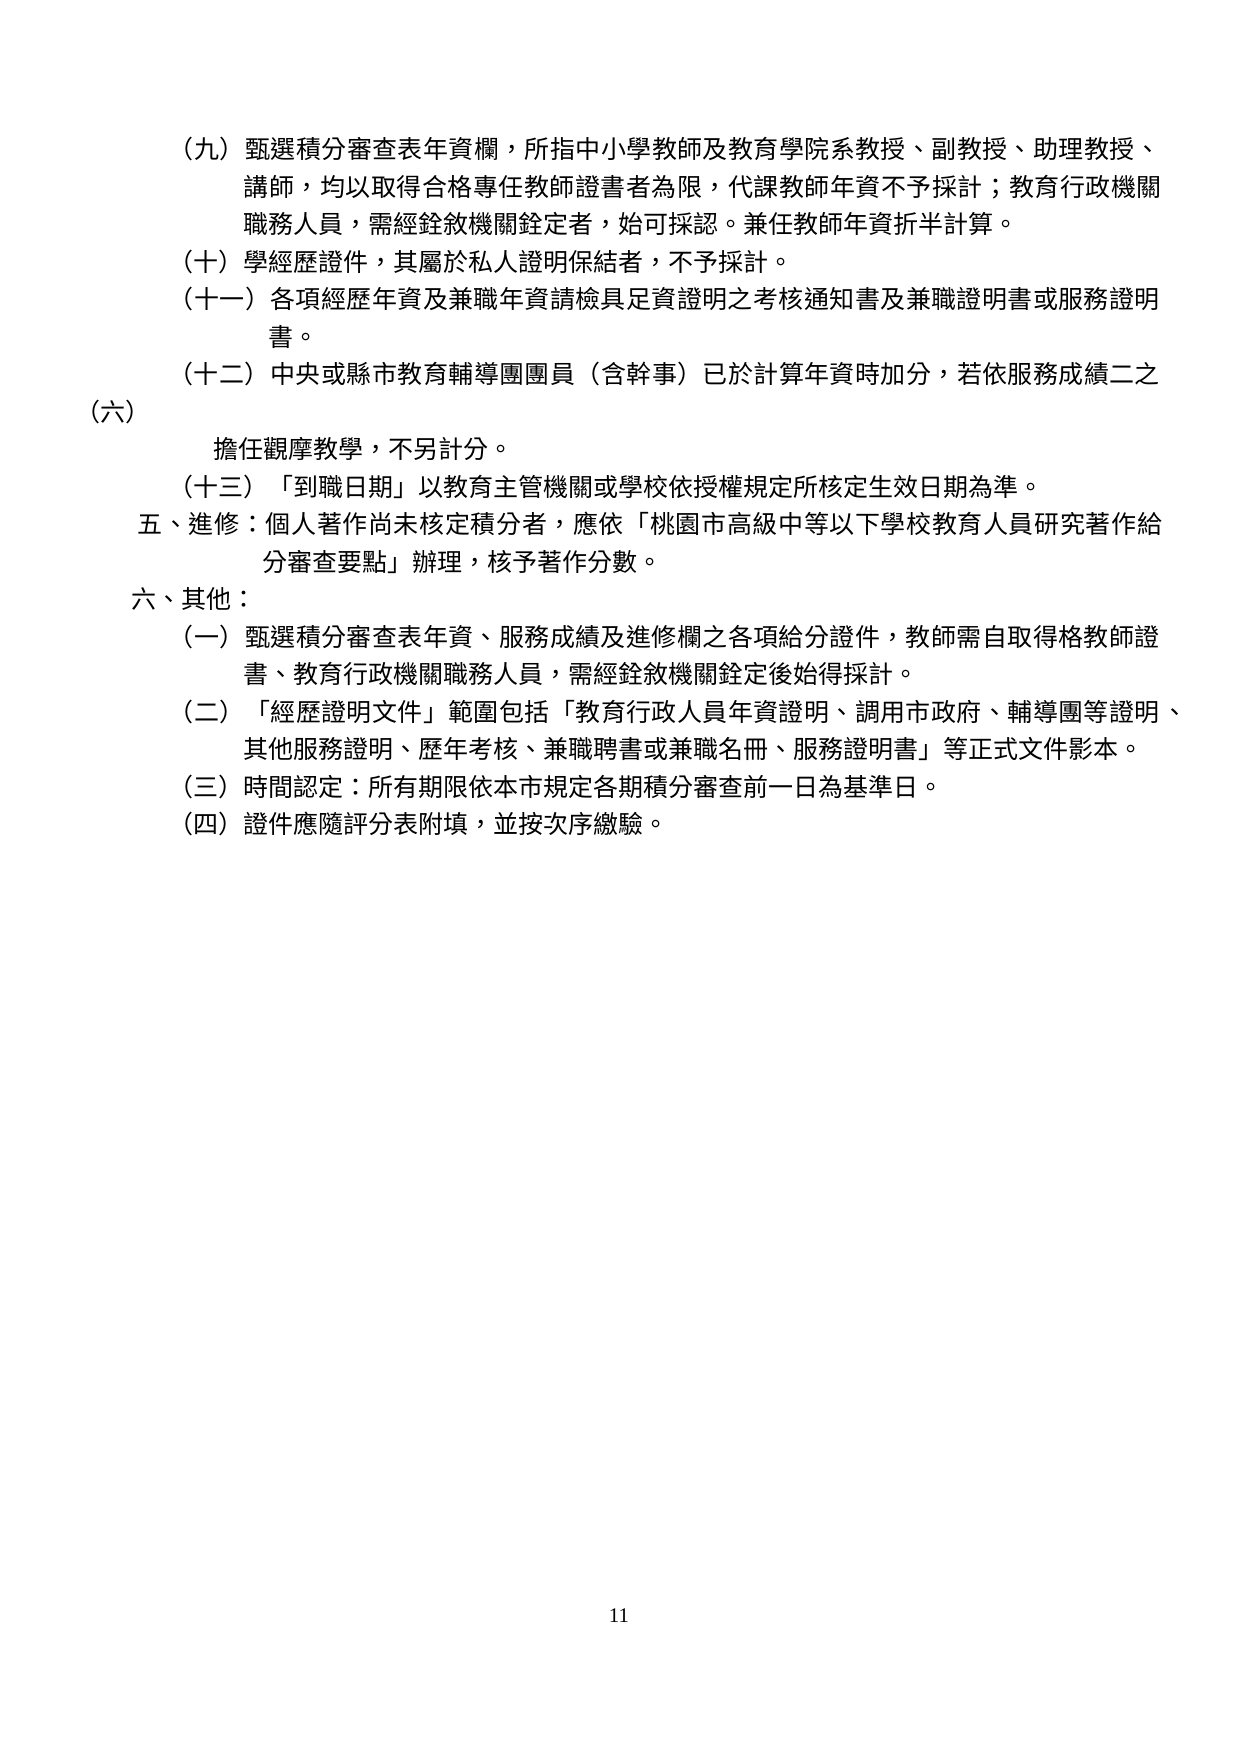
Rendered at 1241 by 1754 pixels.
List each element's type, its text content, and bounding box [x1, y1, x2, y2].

text （九）甄選積分審查表年資欄，所指中小學教師及教育學院系教授、副教授、助理教授、講師，均以取得合格專任教師證書者為限，代課教師年資不予採計；教育行政機關職務人員，需經銓敘機關銓定者，始可採認。兼任教師年資折半計算。 [169, 129, 1162, 242]
text 擔任觀摩教學，不另計分。 [75, 429, 1162, 467]
text （十）學經歷證件，其屬於私人證明保結者，不予採計。 [169, 242, 1162, 279]
text （一）甄選積分審查表年資、服務成績及進修欄之各項給分證件，教師需自取得格教師證書、教育行政機關職務人員，需經銓敘機關銓定後始得採計。 [169, 617, 1162, 692]
text （二）「經歷證明文件」範圍包括「教育行政人員年資證明、調用市政府、輔導團等證明、其他服務證明、歷年考核、兼職聘書或兼職名冊、服務證明書」等正式文件影本。 [169, 692, 1162, 767]
text （四）證件應隨評分表附填，並按次序繳驗。 [169, 804, 1162, 842]
text 五、進修：個人著作尚未核定積分者，應依「桃園市高級中等以下學校教育人員研究著作給分審查要點」辦理，核予著作分數。 [137, 504, 1162, 579]
text （三）時間認定：所有期限依本市規定各期積分審查前一日為基準日。 [169, 767, 1162, 804]
text 六、其他： [131, 579, 1162, 617]
text （十一）各項經歷年資及兼職年資請檢具足資證明之考核通知書及兼職證明書或服務證明書。 [169, 279, 1162, 354]
text （十三）「到職日期」以教育主管機關或學校依授權規定所核定生效日期為準。 [169, 467, 1162, 504]
text （十二）中央或縣市教育輔導團團員（含幹事）已於計算年資時加分，若依服務成績二之（六） [75, 354, 1162, 429]
